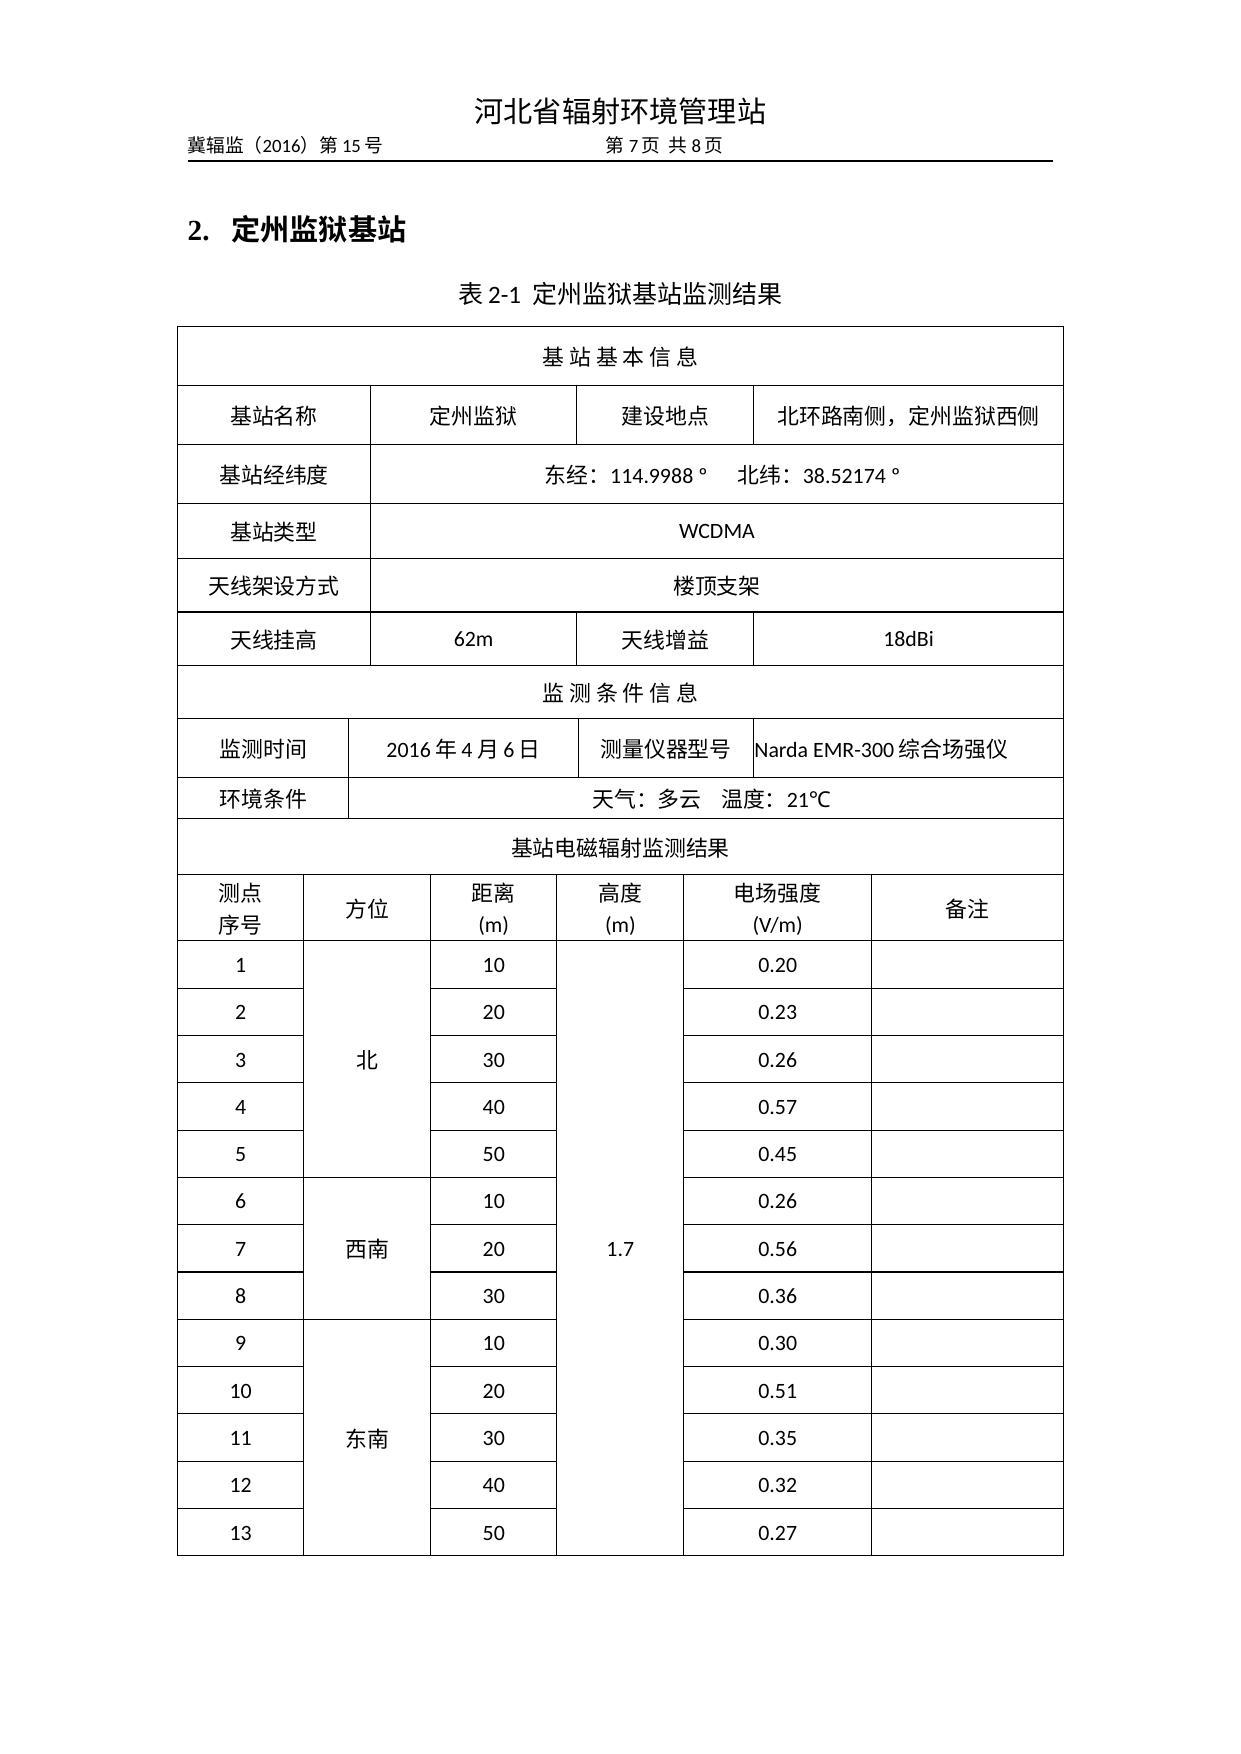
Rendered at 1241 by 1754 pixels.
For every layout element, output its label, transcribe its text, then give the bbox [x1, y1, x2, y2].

table_cell 11 [178, 1414, 303, 1461]
table_cell 环境条件 [178, 778, 348, 818]
text 表2-1 定州监狱基站监测结果 [187, 261, 1053, 326]
table_cell 0.32 [684, 1462, 871, 1508]
table_cell [872, 1414, 1063, 1461]
table_cell 基站经纬度 [178, 445, 370, 503]
table_cell 东经：114.9988 º 北纬：38.52174 º [371, 445, 1063, 503]
table_cell 40 [431, 1462, 556, 1508]
table_cell 12 [178, 1462, 303, 1508]
table_cell 东南 [304, 1320, 430, 1555]
table_cell 13 [178, 1509, 303, 1555]
table_cell 10 [431, 1320, 556, 1366]
table_cell 0.26 [684, 1036, 871, 1082]
table_cell 天线增益 [577, 613, 753, 665]
table_cell 20 [431, 1225, 556, 1271]
table_cell 基站名称 [178, 386, 370, 444]
table_cell 9 [178, 1320, 303, 1366]
table_cell 1.7 [557, 941, 683, 1555]
table_cell 30 [431, 1036, 556, 1082]
table_cell 距离 (m) [431, 875, 556, 940]
table_cell 30 [431, 1414, 556, 1461]
table_cell 0.51 [684, 1367, 871, 1413]
table_cell [872, 989, 1063, 1035]
table_cell 测点 序号 [178, 875, 303, 940]
table_cell 8 [178, 1273, 303, 1319]
table_cell [872, 1225, 1063, 1271]
table_cell 西南 [304, 1178, 430, 1319]
table_cell 0.30 [684, 1320, 871, 1366]
table_cell [872, 1131, 1063, 1177]
table_cell [872, 1036, 1063, 1082]
table_cell 0.36 [684, 1273, 871, 1319]
table_cell 3 [178, 1036, 303, 1082]
table_cell 7 [178, 1225, 303, 1271]
table_cell 10 [431, 1178, 556, 1224]
table_cell [872, 1273, 1063, 1319]
subtitle 定州监狱基站 [187, 196, 1053, 261]
table_cell 天线架设方式 [178, 559, 370, 611]
table_cell WCDMA [371, 504, 1063, 558]
table_cell 建设地点 [577, 386, 753, 444]
table_cell 10 [431, 941, 556, 988]
table_cell 方位 [304, 875, 430, 940]
table_cell 62m [371, 613, 576, 665]
table_cell 0.20 [684, 941, 871, 988]
table_cell 2016年4月6日 [349, 719, 578, 777]
table_cell 0.45 [684, 1131, 871, 1177]
table_cell 监测时间 [178, 719, 348, 777]
table_cell 天气：多云 温度：21℃ [349, 778, 1063, 818]
table_cell 定州监狱 [371, 386, 576, 444]
table_cell 0.27 [684, 1509, 871, 1555]
table_cell [872, 1083, 1063, 1129]
table_cell 天线挂高 [178, 613, 370, 665]
table_cell 6 [178, 1178, 303, 1224]
table_cell 0.57 [684, 1083, 871, 1129]
table_cell 2 [178, 989, 303, 1035]
table_cell 测量仪器型号 [579, 719, 753, 777]
table_cell [872, 1367, 1063, 1413]
table_cell [872, 1462, 1063, 1508]
table_cell 北环路南侧，定州监狱西侧 [754, 386, 1063, 444]
table_cell 基站电磁辐射监测结果 [178, 819, 1063, 874]
table_cell 20 [431, 1367, 556, 1413]
table_cell 0.23 [684, 989, 871, 1035]
table_cell 4 [178, 1083, 303, 1129]
table_cell 0.56 [684, 1225, 871, 1271]
table_cell 基站类型 [178, 504, 370, 558]
table_cell [872, 941, 1063, 988]
table_cell 50 [431, 1509, 556, 1555]
table_cell 18dBi [754, 613, 1063, 665]
table_cell 1 [178, 941, 303, 988]
table_cell 50 [431, 1131, 556, 1177]
table_cell 高度 (m) [557, 875, 683, 940]
table_cell 5 [178, 1131, 303, 1177]
table_header 基 站 基 本 信 息 [178, 327, 1063, 384]
table_cell 30 [431, 1273, 556, 1319]
table_cell 0.26 [684, 1178, 871, 1224]
table_cell [872, 1509, 1063, 1555]
table_cell 备注 [872, 875, 1063, 940]
table_cell 北 [304, 941, 430, 1177]
table_cell Narda EMR-300综合场强仪 [754, 719, 1063, 777]
table_cell 40 [431, 1083, 556, 1129]
table_cell 20 [431, 989, 556, 1035]
table_cell 10 [178, 1367, 303, 1413]
table_cell [872, 1178, 1063, 1224]
table_cell 电场强度 (V/m) [684, 875, 871, 940]
table_cell 楼顶支架 [371, 559, 1063, 611]
table_cell [872, 1320, 1063, 1366]
table_cell 监 测 条 件 信 息 [178, 666, 1063, 717]
table_cell 0.35 [684, 1414, 871, 1461]
